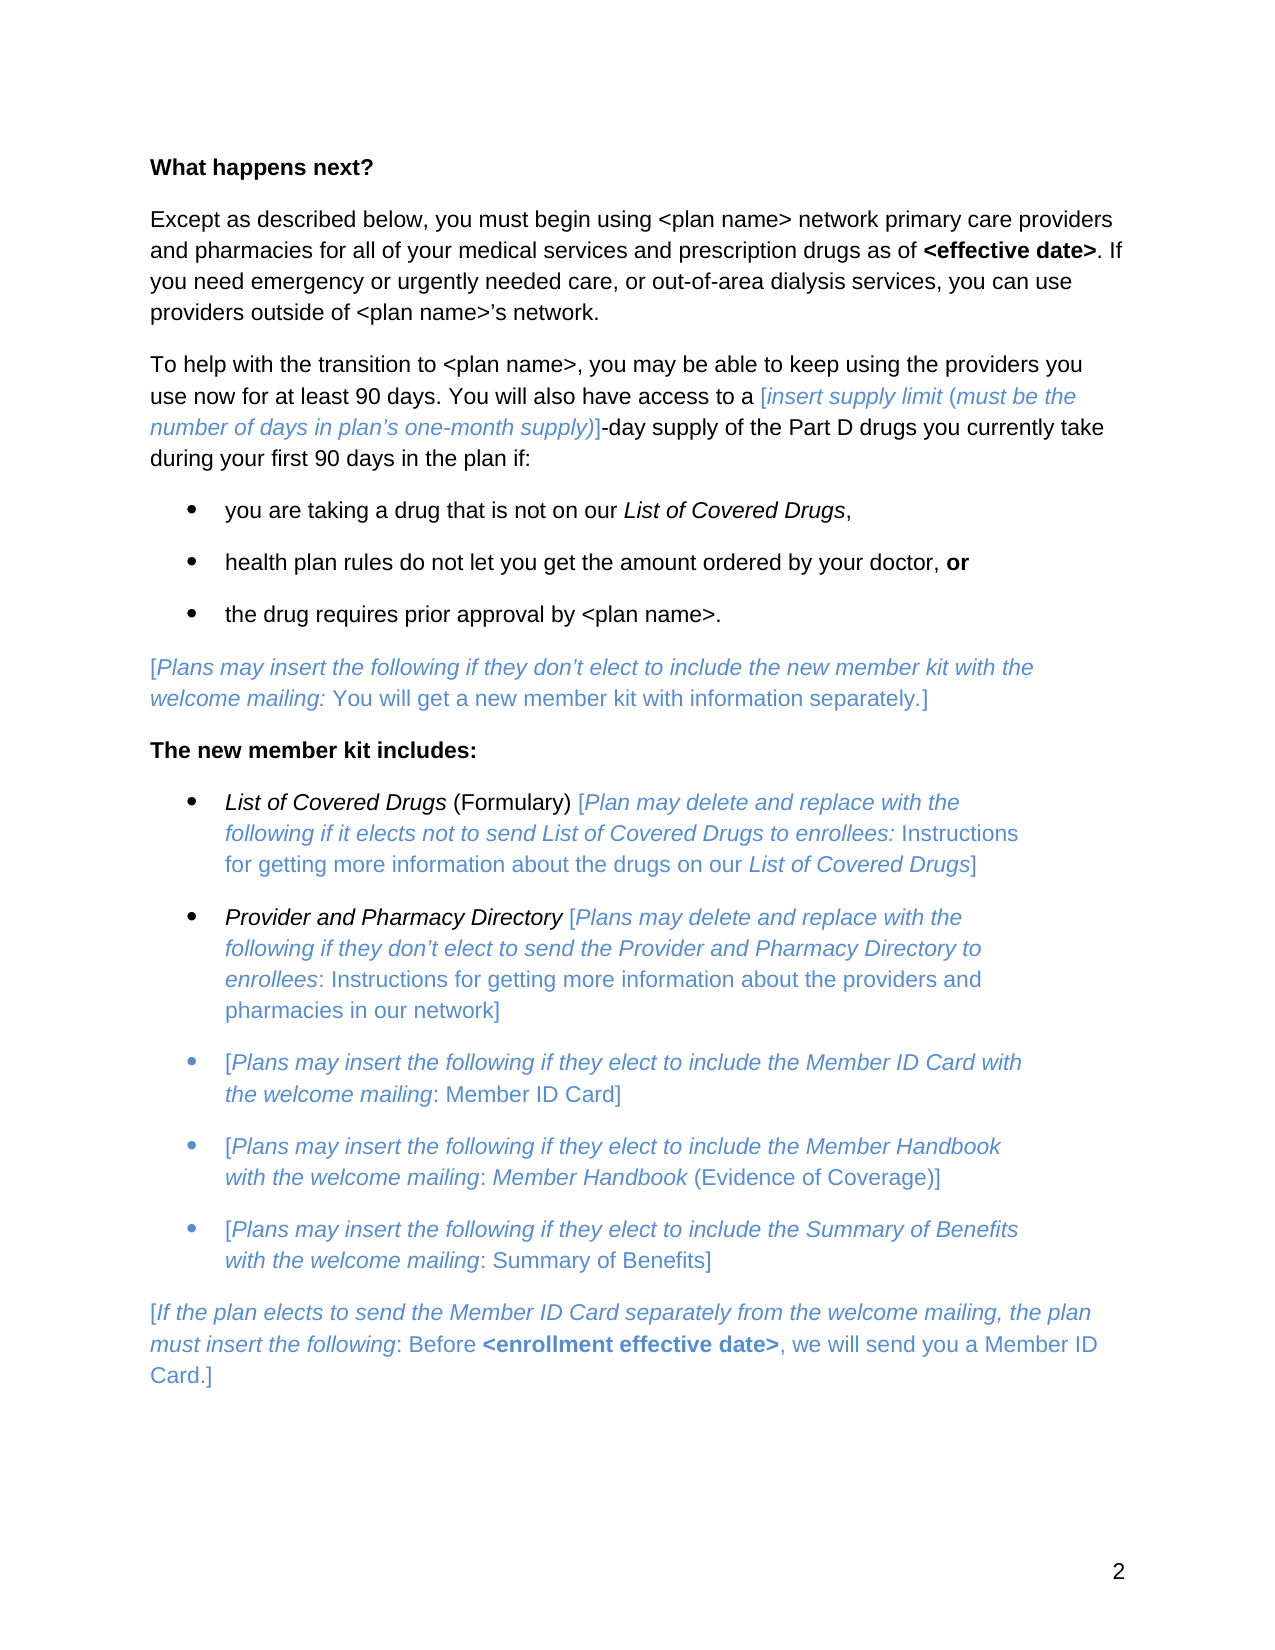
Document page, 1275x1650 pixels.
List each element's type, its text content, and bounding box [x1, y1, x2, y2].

list [Plans may insert the following if they elect to include the Member Handbook with the welcome mailing: Member Handbook (Evidence of Coverage)] [187, 1129, 1050, 1192]
text To help with the transition to <plan name>, you may be able to keep using the providers you use now for at least 90 days. You will also have access to a [insert supply limit (must be the number of days in plan’s one-month supply)]-day supply of the Part D drugs you currently take during your first 90 days in the plan if: [150, 348, 1125, 473]
list Provider and Pharmacy Directory [Plans may delete and replace with the following if they don’t elect to send the Provider and Pharmacy Directory to enrollees: Instructions for getting more information about the providers and pharmacies in our network] [187, 900, 1050, 1025]
text What happens next? [150, 150, 1125, 181]
list List of Covered Drugs (Formulary) [Plan may delete and replace with the following if it elects not to send List of Covered Drugs to enrollees: Instructions for getting more information about the drugs on our List of Covered Drugs] [187, 785, 1050, 879]
list the drug requires prior approval by <plan name>. [187, 598, 1050, 629]
list [Plans may insert the following if they elect to include the Summary of Benefits with the welcome mailing: Summary of Benefits] [187, 1212, 1050, 1275]
list health plan rules do not let you get the amount ordered by your doctor, or [187, 546, 1050, 577]
text [If the plan elects to send the Member ID Card separately from the welcome mailing, the plan must insert the following: Before <enrollment effective date>, we will send you a Member ID Card.] [150, 1296, 1125, 1389]
list you are taking a drug that is not on our List of Covered Drugs, [187, 494, 1050, 525]
list [Plans may insert the following if they elect to include the Member ID Card with the welcome mailing: Member ID Card] [187, 1046, 1050, 1108]
text [Plans may insert the following if they don’t elect to include the new member kit with the welcome mailing: You will get a new member kit with information separately.] [150, 650, 1125, 712]
text Except as described below, you must begin using <plan name> network primary care providers and pharmacies for all of your medical services and prescription drugs as of <effective date>. If you need emergency or urgently needed care, or out-of-area dialysis services, you can use providers outside of <plan name>’s network. [150, 202, 1125, 327]
text The new member kit includes: [150, 733, 1125, 764]
